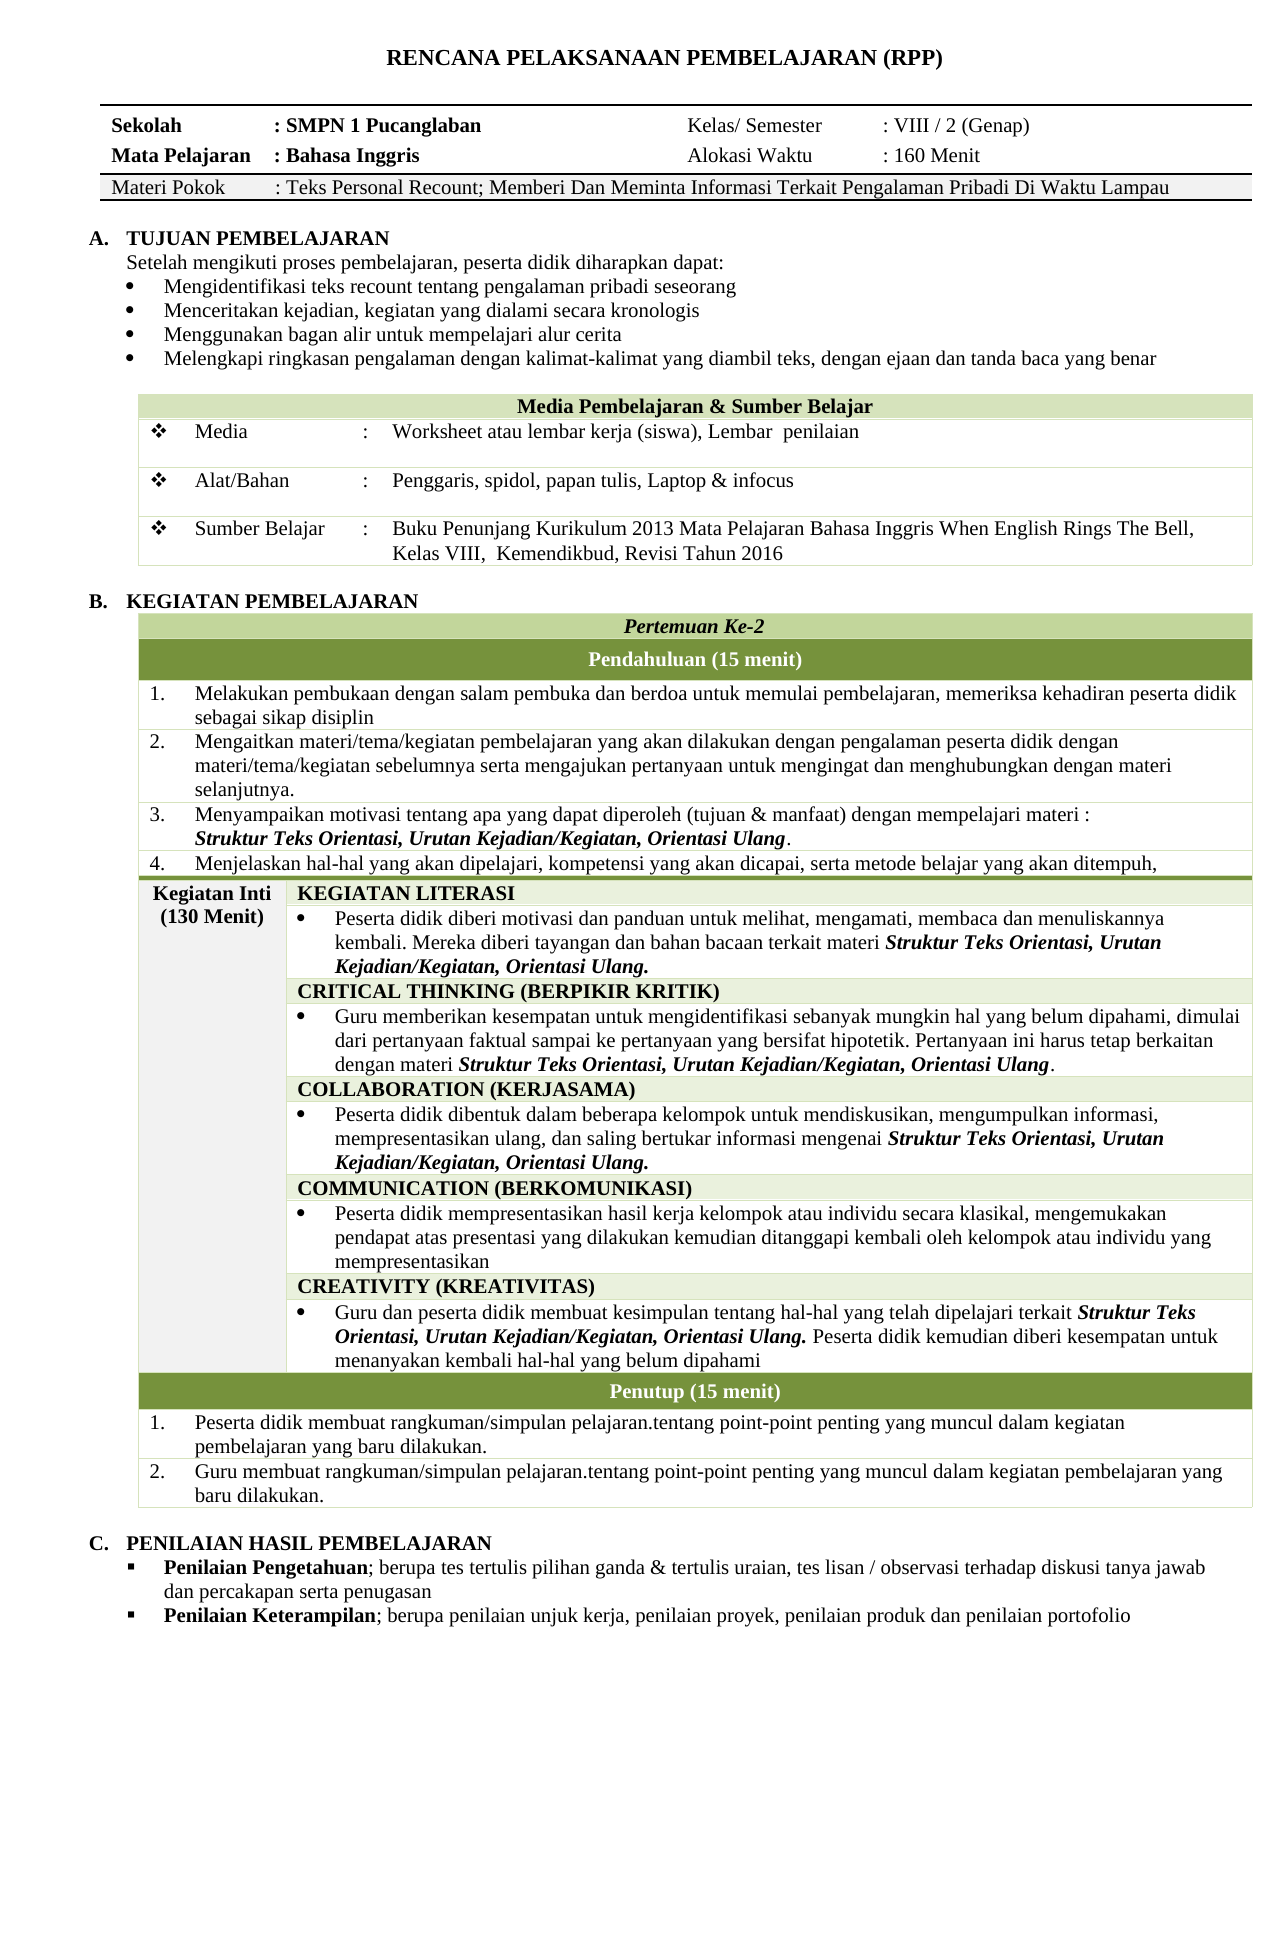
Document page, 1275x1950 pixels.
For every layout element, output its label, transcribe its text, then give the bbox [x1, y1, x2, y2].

table_header Kelas/ Semester : VIII / 2 (Genap) Alokasi Waktu : 160 Menit [676, 106, 1252, 173]
table_cell [139, 468, 183, 516]
table_cell 1. [139, 681, 183, 729]
list PENILAIAN HASIL PEMBELAJARAN [89, 1531, 1240, 1555]
table_header Sekolah : SMPN 1 Pucanglaban Mata Pelajaran : Bahasa Inggris [100, 106, 676, 173]
list Penilaian Pengetahuan; berupa tes tertulis pilihan ganda & tertulis uraian, tes lisan / observasi terhadap diskusi tanya jawab dan percakapan serta penugasan [126, 1555, 1240, 1603]
table_cell 1. [139, 1410, 183, 1458]
list TUJUAN PEMBELAJARAN [89, 226, 1240, 249]
table_cell Sumber Belajar [183, 517, 351, 564]
list Penilaian Keterampilan; berupa penilaian unjuk kerja, penilaian proyek, penilaian produk dan penilaian portofolio [126, 1603, 1240, 1627]
text Setelah mengikuti proses pembelajaran, peserta didik diharapkan dapat: [89, 249, 1240, 274]
table_cell 2. [139, 730, 183, 801]
table_cell : [351, 517, 381, 564]
table_cell Media [183, 420, 351, 467]
table_cell 2. [139, 1459, 183, 1507]
table_cell Menyampaikan motivasi tentang apa yang dapat diperoleh (tujuan & manfaat) dengan mempelajari materi : Struktur Teks Orientasi, Urutan Kejadian/Kegiatan, Orientasi Ulang. [183, 803, 1252, 850]
table_cell : [351, 468, 381, 516]
table_cell Penutup (15 menit) [139, 1373, 1252, 1409]
list Melengkapi ringkasan pengalaman dengan kalimat-kalimat yang diambil teks, dengan ejaan dan tanda baca yang benar [126, 346, 1240, 370]
table_cell Peserta didik dibentuk dalam beberapa kelompok untuk mendiskusikan, mengumpulkan informasi, mempresentasikan ulang, dan saling bertukar informasi mengenai Struktur Teks Orientasi, Urutan Kejadian/Kegiatan, Orientasi Ulang. [287, 1102, 1252, 1174]
table_cell Guru dan peserta didik membuat kesimpulan tentang hal-hal yang telah dipelajari terkait Struktur Teks Orientasi, Urutan Kejadian/Kegiatan, Orientasi Ulang. Peserta didik kemudian diberi kesempatan untuk menanyakan kembali hal-hal yang belum dipahami [287, 1300, 1252, 1372]
text RENCANA PELAKSANAAN PEMBELAJARAN (RPP) [89, 44, 1240, 71]
table_cell 4. [139, 851, 183, 874]
table_cell Menjelaskan hal-hal yang akan dipelajari, kompetensi yang akan dicapai, serta metode belajar yang akan ditempuh, [183, 851, 1252, 874]
table_cell Pendahuluan (15 menit) [139, 639, 1252, 680]
table_cell Penggaris, spidol, papan tulis, Laptop & infocus [381, 468, 1252, 516]
table_cell Peserta didik membuat rangkuman/simpulan pelajaran.tentang point-point penting yang muncul dalam kegiatan pembelajaran yang baru dilakukan. [183, 1410, 1252, 1458]
table_cell 3. [139, 803, 183, 850]
table_cell Worksheet atau lembar kerja (siswa), Lembar penilaian [381, 420, 1252, 467]
list Mengidentifikasi teks recount tentang pengalaman pribadi seseorang [126, 274, 1240, 298]
table_cell : [351, 420, 381, 467]
table_cell Guru membuat rangkuman/simpulan pelajaran.tentang point-point penting yang muncul dalam kegiatan pembelajaran yang baru dilakukan. [183, 1459, 1252, 1507]
table_cell Buku Penunjang Kurikulum 2013 Mata Pelajaran Bahasa Inggris When English Rings The Bell, Kelas VIII, Kemendikbud, Revisi Tahun 2016 [381, 517, 1252, 564]
table_cell Peserta didik diberi motivasi dan panduan untuk melihat, mengamati, membaca dan menuliskannya kembali. Mereka diberi tayangan dan bahan bacaan terkait materi Struktur Teks Orientasi, Urutan Kejadian/Kegiatan, Orientasi Ulang. [287, 906, 1252, 978]
table_cell Materi Pokok : Teks Personal Recount; Memberi Dan Meminta Informasi Terkait Pengalaman Pribadi Di Waktu Lampau [100, 175, 1252, 199]
table_cell Alat/Bahan [183, 468, 351, 516]
table_cell Peserta didik mempresentasikan hasil kerja kelompok atau individu secara klasikal, mengemukakan pendapat atas presentasi yang dilakukan kemudian ditanggapi kembali oleh kelompok atau individu yang mempresentasikan [287, 1201, 1252, 1273]
table_header Media Pembelajaran & Sumber Belajar [139, 395, 1252, 418]
table_cell COLLABORATION (KERJASAMA) [287, 1077, 1252, 1101]
table_cell CRITICAL THINKING (BERPIKIR KRITIK) [287, 979, 1252, 1003]
table_cell Mengaitkan materi/tema/kegiatan pembelajaran yang akan dilakukan dengan pengalaman peserta didik dengan materi/tema/kegiatan sebelumnya serta mengajukan pertanyaan untuk mengingat dan menghubungkan dengan materi selanjutnya. [183, 730, 1252, 801]
list Menceritakan kejadian, kegiatan yang dialami secara kronologis [126, 298, 1240, 322]
list Menggunakan bagan alir untuk mempelajari alur cerita [126, 322, 1240, 346]
table_cell COMMUNICATION (BERKOMUNIKASI) [287, 1175, 1252, 1199]
table_header Pertemuan Ke-2 [139, 614, 1252, 638]
table_cell Guru memberikan kesempatan untuk mengidentifikasi sebanyak mungkin hal yang belum dipahami, dimulai dari pertanyaan faktual sampai ke pertanyaan yang bersifat hipotetik. Pertanyaan ini harus tetap berkaitan dengan materi Struktur Teks Orientasi, Urutan Kejadian/Kegiatan, Orientasi Ulang. [287, 1004, 1252, 1076]
table_cell [139, 876, 1252, 880]
table_cell CREATIVITY (KREATIVITAS) [287, 1274, 1252, 1299]
table_cell Melakukan pembukaan dengan salam pembuka dan berdoa untuk memulai pembelajaran, memeriksa kehadiran peserta didik sebagai sikap disiplin [183, 681, 1252, 729]
table_cell Kegiatan Inti (130 Menit) [139, 881, 286, 1372]
table_cell KEGIATAN LITERASI [287, 881, 1252, 904]
table_cell [139, 420, 183, 467]
list KEGIATAN PEMBELAJARAN [89, 589, 1240, 613]
table_cell [139, 517, 183, 564]
